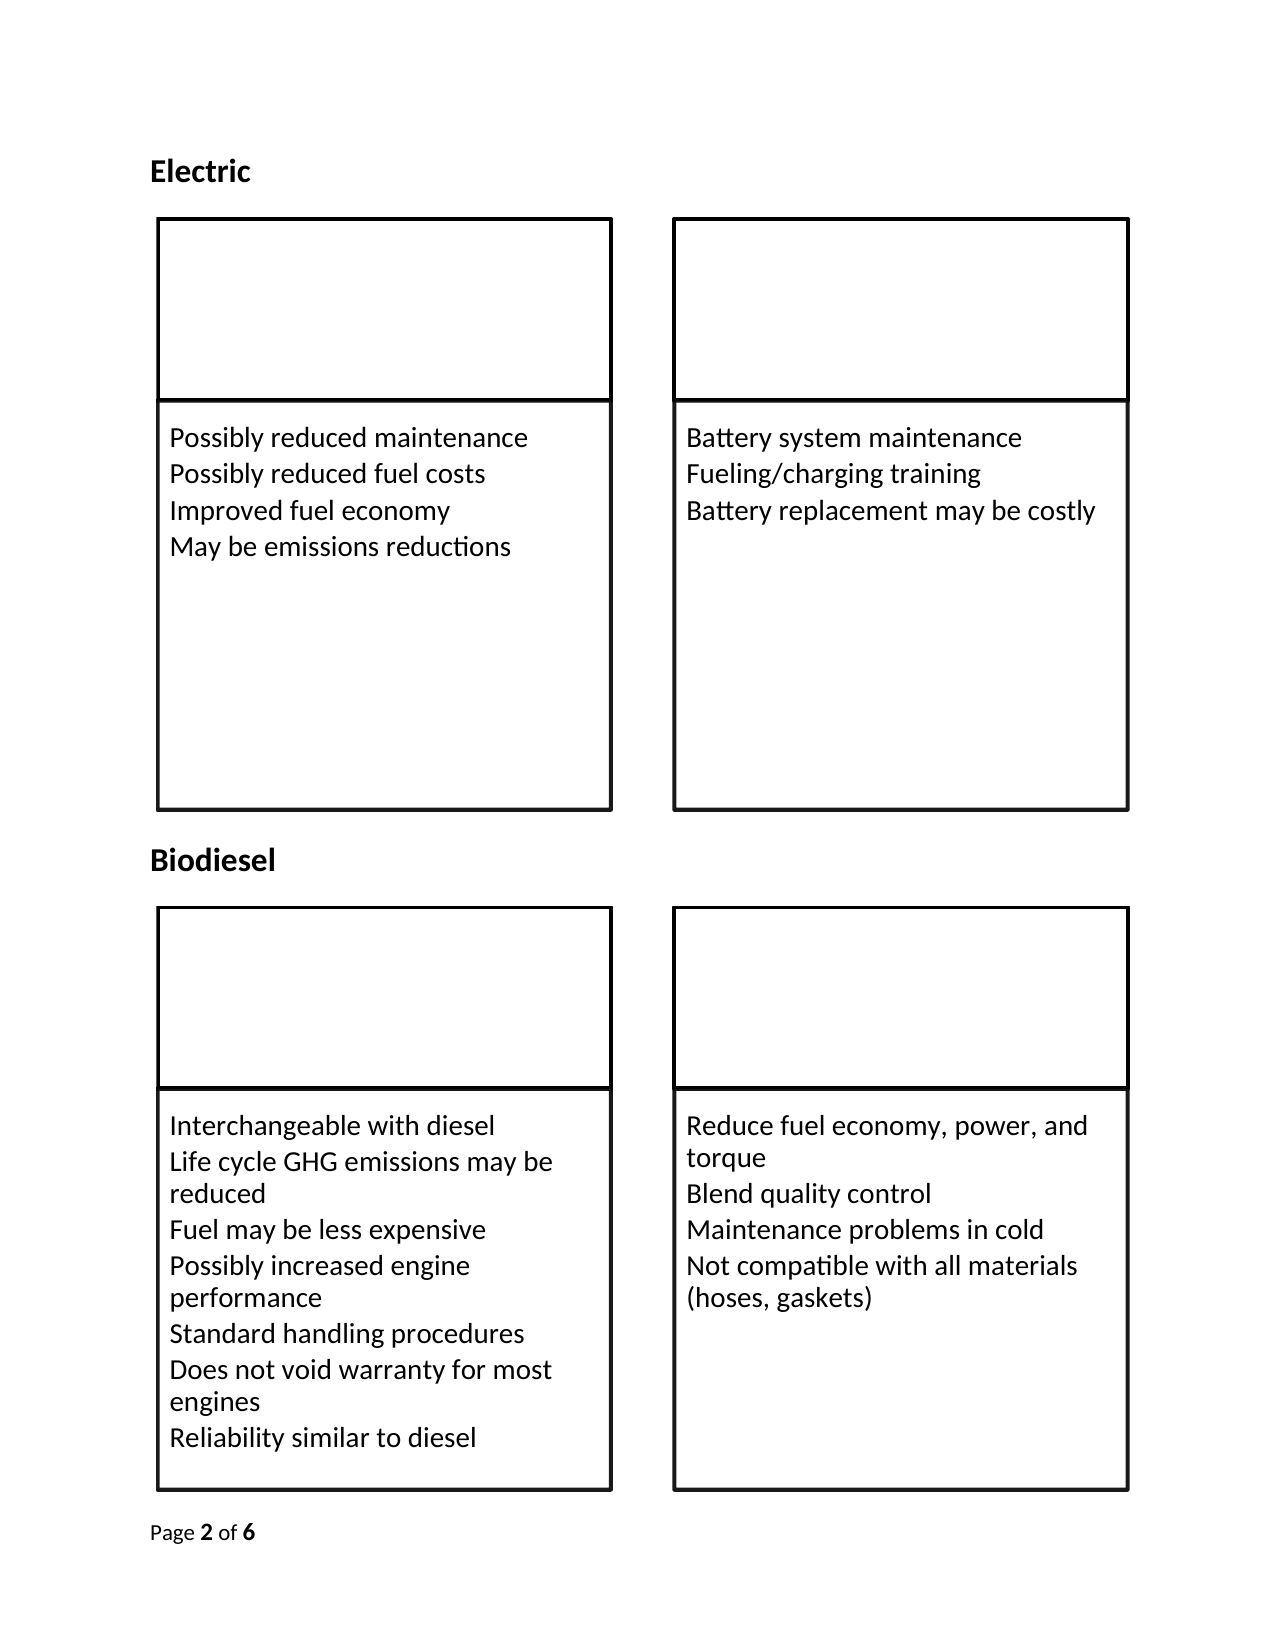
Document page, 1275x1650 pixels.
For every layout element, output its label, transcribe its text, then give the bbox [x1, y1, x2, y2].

text Biodiesel [150, 838, 1125, 879]
text Electric [150, 150, 1125, 191]
